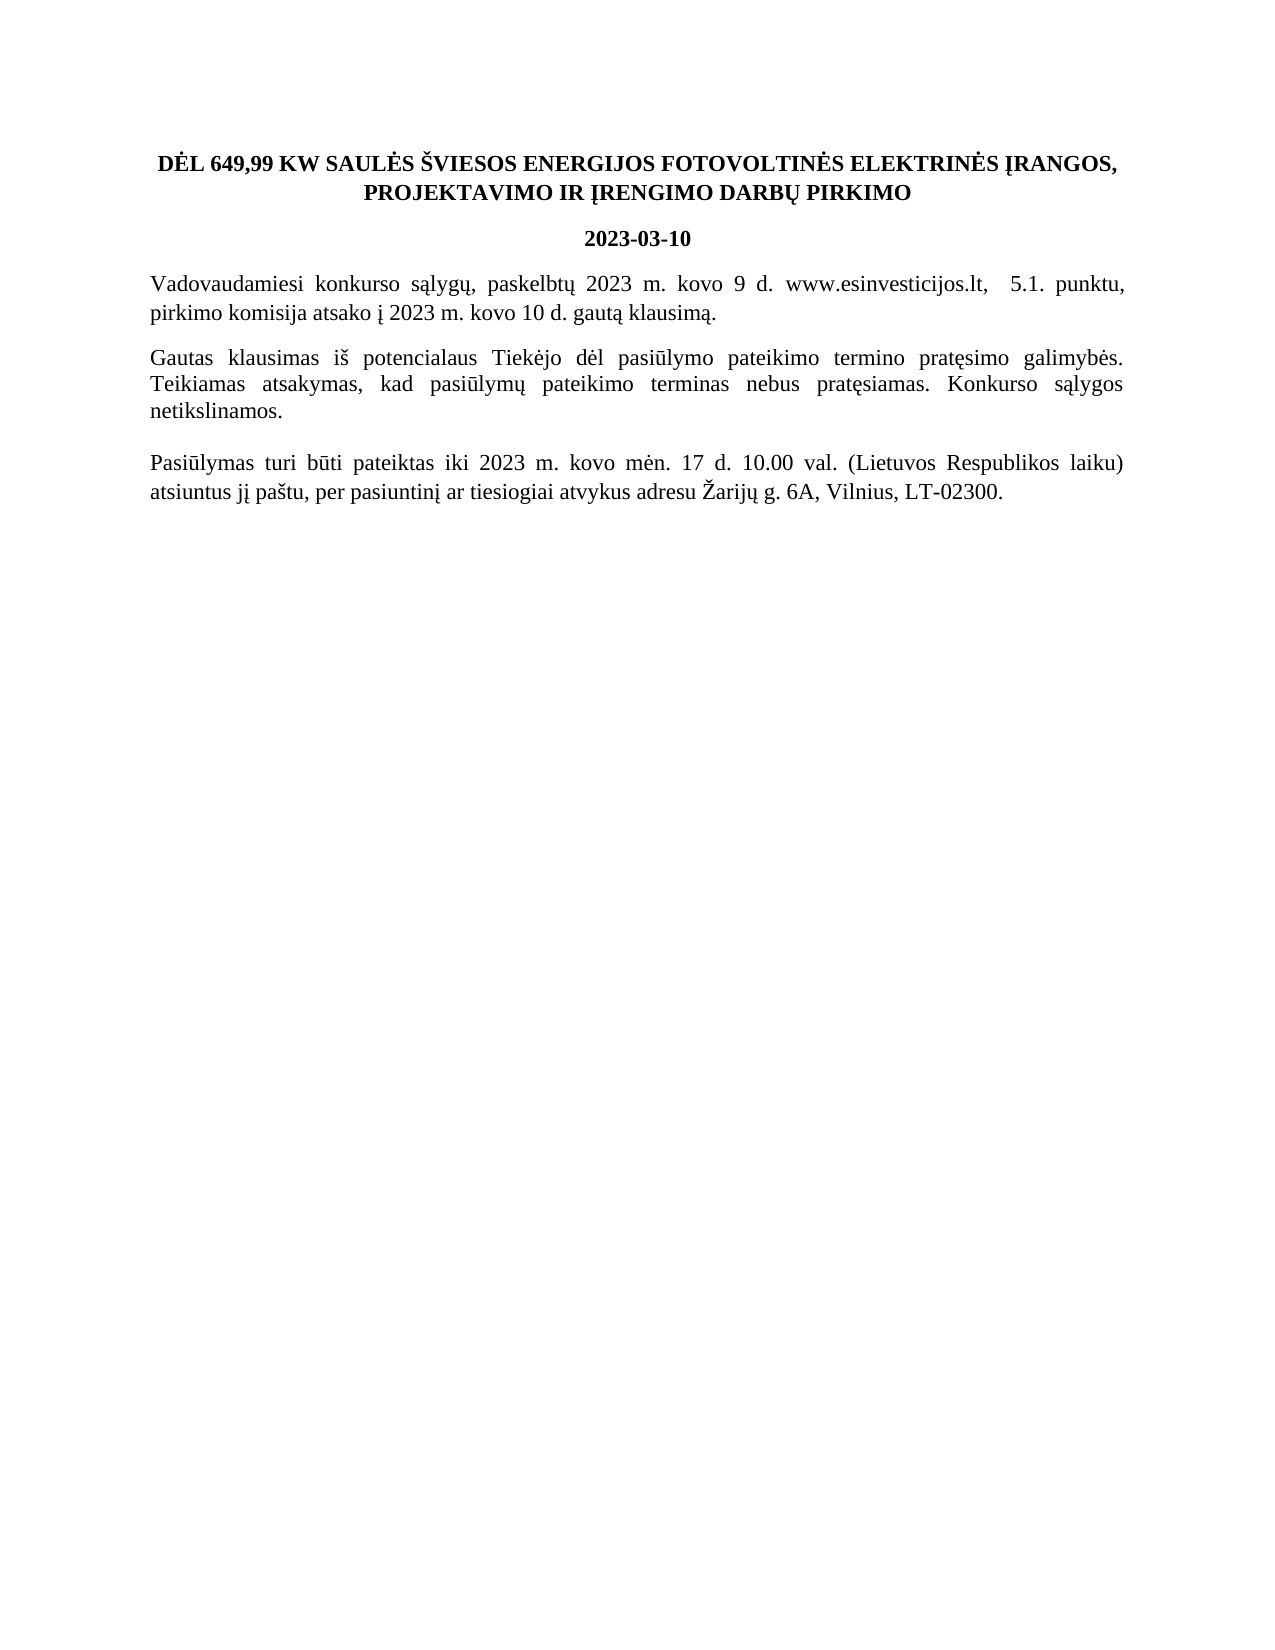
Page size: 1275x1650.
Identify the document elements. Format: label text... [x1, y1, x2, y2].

text Vadovaudamiesi konkurso sąlygų, paskelbtų 2023 m. kovo 9 d. www.esinvesticijos.lt, 5.1. punktu, pirkimo komisija atsako į 2023 m. kovo 10 d. gautą klausimą. [150, 271, 1125, 325]
text 2023-03-10 [150, 225, 1125, 252]
text Gautas klausimas iš potencialaus Tiekėjo dėl pasiūlymo pateikimo termino pratęsimo galimybės. Teikiamas atsakymas, kad pasiūlymų pateikimo terminas nebus pratęsiamas. Konkurso sąlygos netikslinamos. [150, 344, 1125, 423]
text Dėl 649,99 kW Saulės šviesos energijos fotovoltinės elektrinės įrangos, projektavimo ir įrengimo darbų pirkimo [150, 150, 1125, 207]
text Pasiūlymas turi būti pateiktas iki 2023 m. kovo mėn. 17 d. 10.00 val. (Lietuvos Respublikos laiku) atsiuntus jį paštu, per pasiuntinį ar tiesiogiai atvykus adresu Žarijų g. 6A, Vilnius, LT-02300. [150, 449, 1125, 504]
